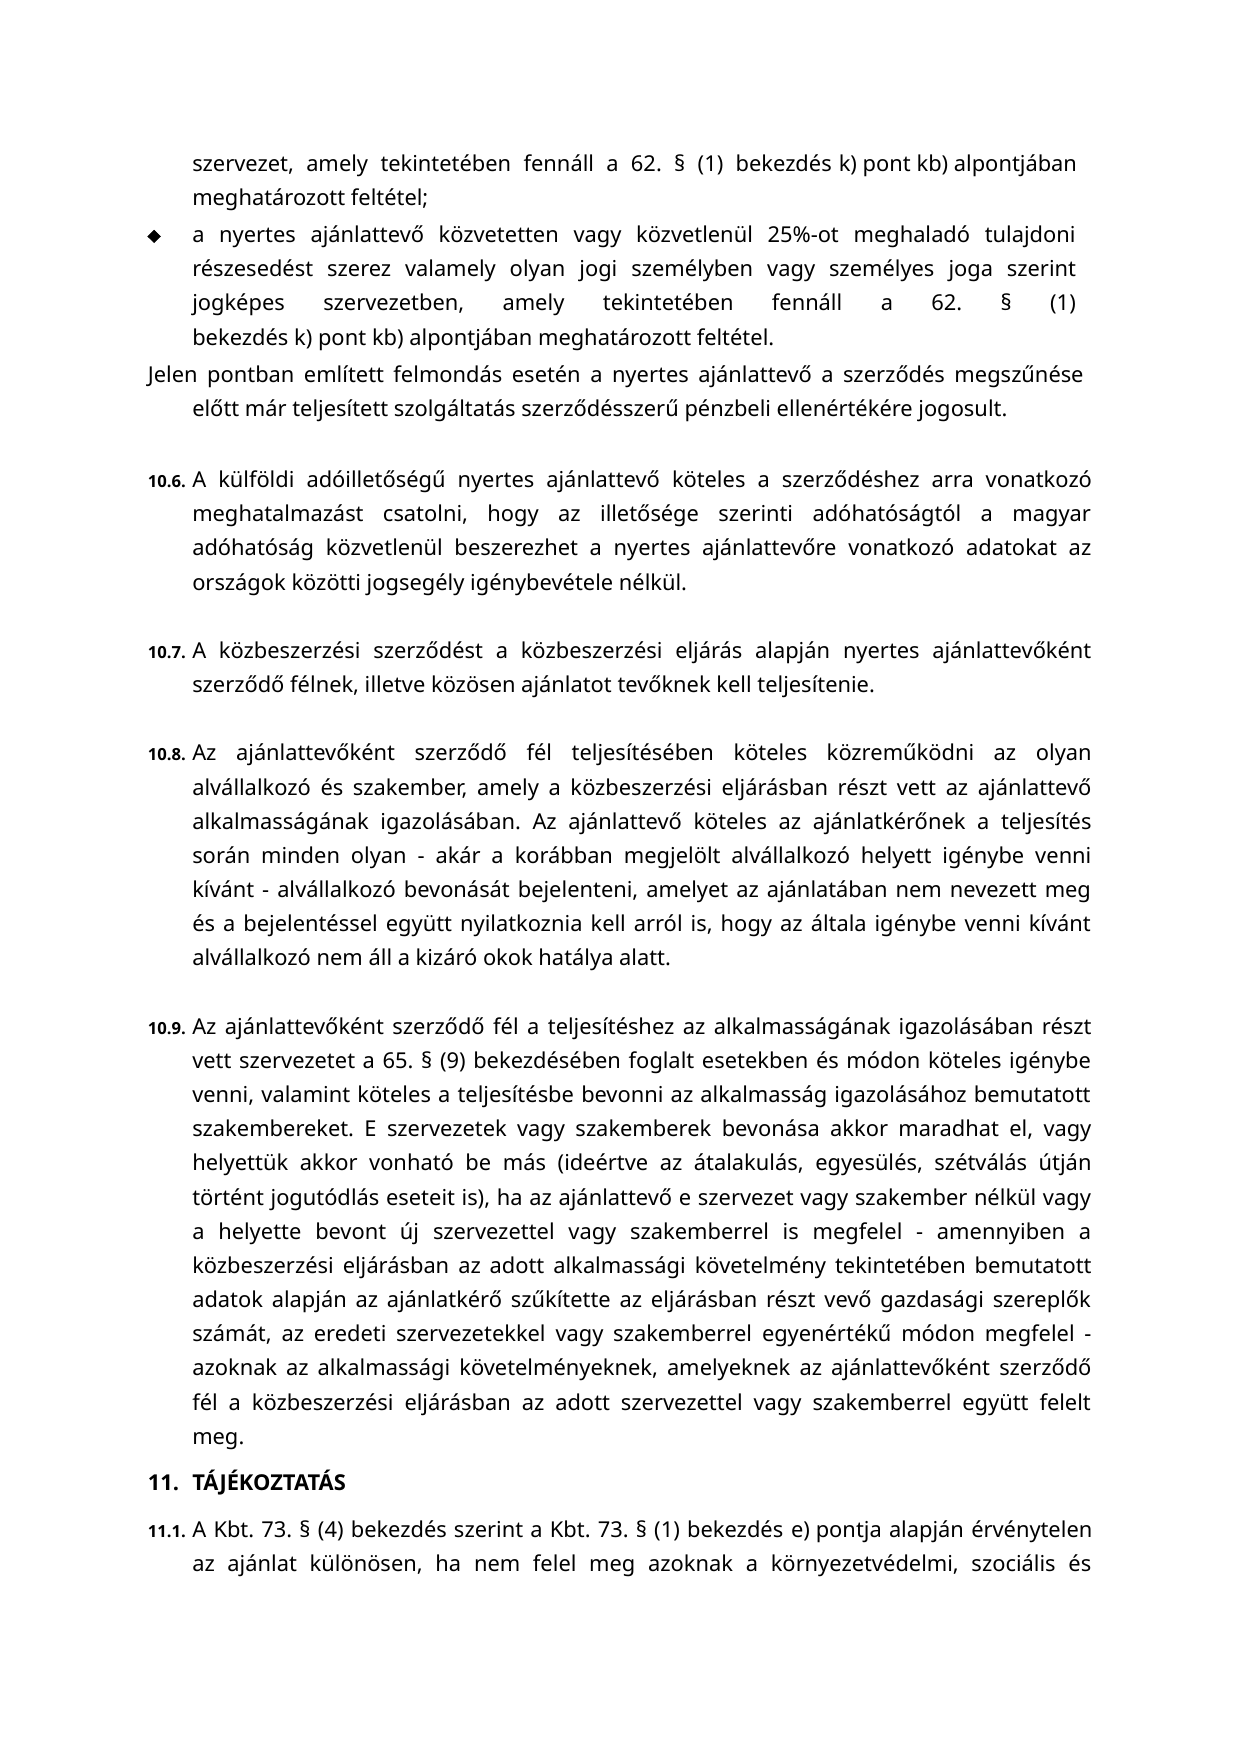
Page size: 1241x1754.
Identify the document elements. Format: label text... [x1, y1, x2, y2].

text Jelen pontban említett felmondás esetén a nyertes ajánlattevő a szerződés megszűnése előtt már teljesített szolgáltatás szerződésszerű pénzbeli ellenértékére jogosult. [148, 358, 1085, 422]
list Az ajánlattevőként szerződő fél a teljesítéshez az alkalmasságának igazolásában részt vett szervezetet a 65. § (9) bekezdésében foglalt esetekben és módon köteles igénybe venni, valamint köteles a teljesítésbe bevonni az alkalmasság igazolásához bemutatott szakembereket. E szervezetek vagy szakemberek bevonása akkor maradhat el, vagy helyettük akkor vonható be más (ideértve az átalakulás, egyesülés, szétválás útján történt jogutódlás eseteit is), ha az ajánlattevő e szervezet vagy szakember nélkül vagy a helyette bevont új szervezettel vagy szakemberrel is megfelel - amennyiben a közbeszerzési eljárásban az adott alkalmassági követelmény tekintetében bemutatott adatok alapján az ajánlatkérő szűkítette az eljárásban részt vevő gazdasági szereplők számát, az eredeti szervezetekkel vagy szakemberrel egyenértékű módon megfelel - azoknak az alkalmassági követelményeknek, amelyeknek az ajánlattevőként szerződő fél a közbeszerzési eljárásban az adott szervezettel vagy szakemberrel együtt felelt meg. [148, 1011, 1092, 1450]
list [148, 148, 1077, 212]
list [148, 1514, 1092, 1578]
list A közbeszerzési szerződést a közbeszerzési eljárás alapján nyertes ajánlattevőként szerződő félnek, illetve közösen ajánlatot tevőknek kell teljesítenie. [148, 635, 1092, 699]
list A külföldi adóilletőségű nyertes ajánlattevő köteles a szerződéshez arra vonatkozó meghatalmazást csatolni, hogy az illetősége szerinti adóhatóságtól a magyar adóhatóság közvetlenül beszerezhet a nyertes ajánlattevőre vonatkozó adatokat az országok közötti jogsegély igénybevétele nélkül. [148, 464, 1092, 596]
list a nyertes ajánlattevő közvetetten vagy közvetlenül 25%-ot meghaladó tulajdoni részesedést szerez valamely olyan jogi személyben vagy személyes joga szerint jogképes szervezetben, amely tekintetében fennáll a 62. § (1) bekezdés k) pont kb) alpontjában meghatározott feltétel. [148, 219, 1077, 351]
list Az ajánlattevőként szerződő fél teljesítésében köteles közreműködni az olyan alvállalkozó és szakember, amely a közbeszerzési eljárásban részt vett az ajánlattevő alkalmasságának igazolásában. Az ajánlattevő köteles az ajánlatkérőnek a teljesítés során minden olyan - akár a korábban megjelölt alvállalkozó helyett igénybe venni kívánt - alvállalkozó bevonását bejelenteni, amelyet az ajánlatában nem nevezett meg és a bejelentéssel együtt nyilatkoznia kell arról is, hogy az általa igénybe venni kívánt alvállalkozó nem áll a kizáró okok hatálya alatt. [148, 737, 1092, 972]
list TÁJÉKOZTATÁS [148, 1467, 1092, 1497]
